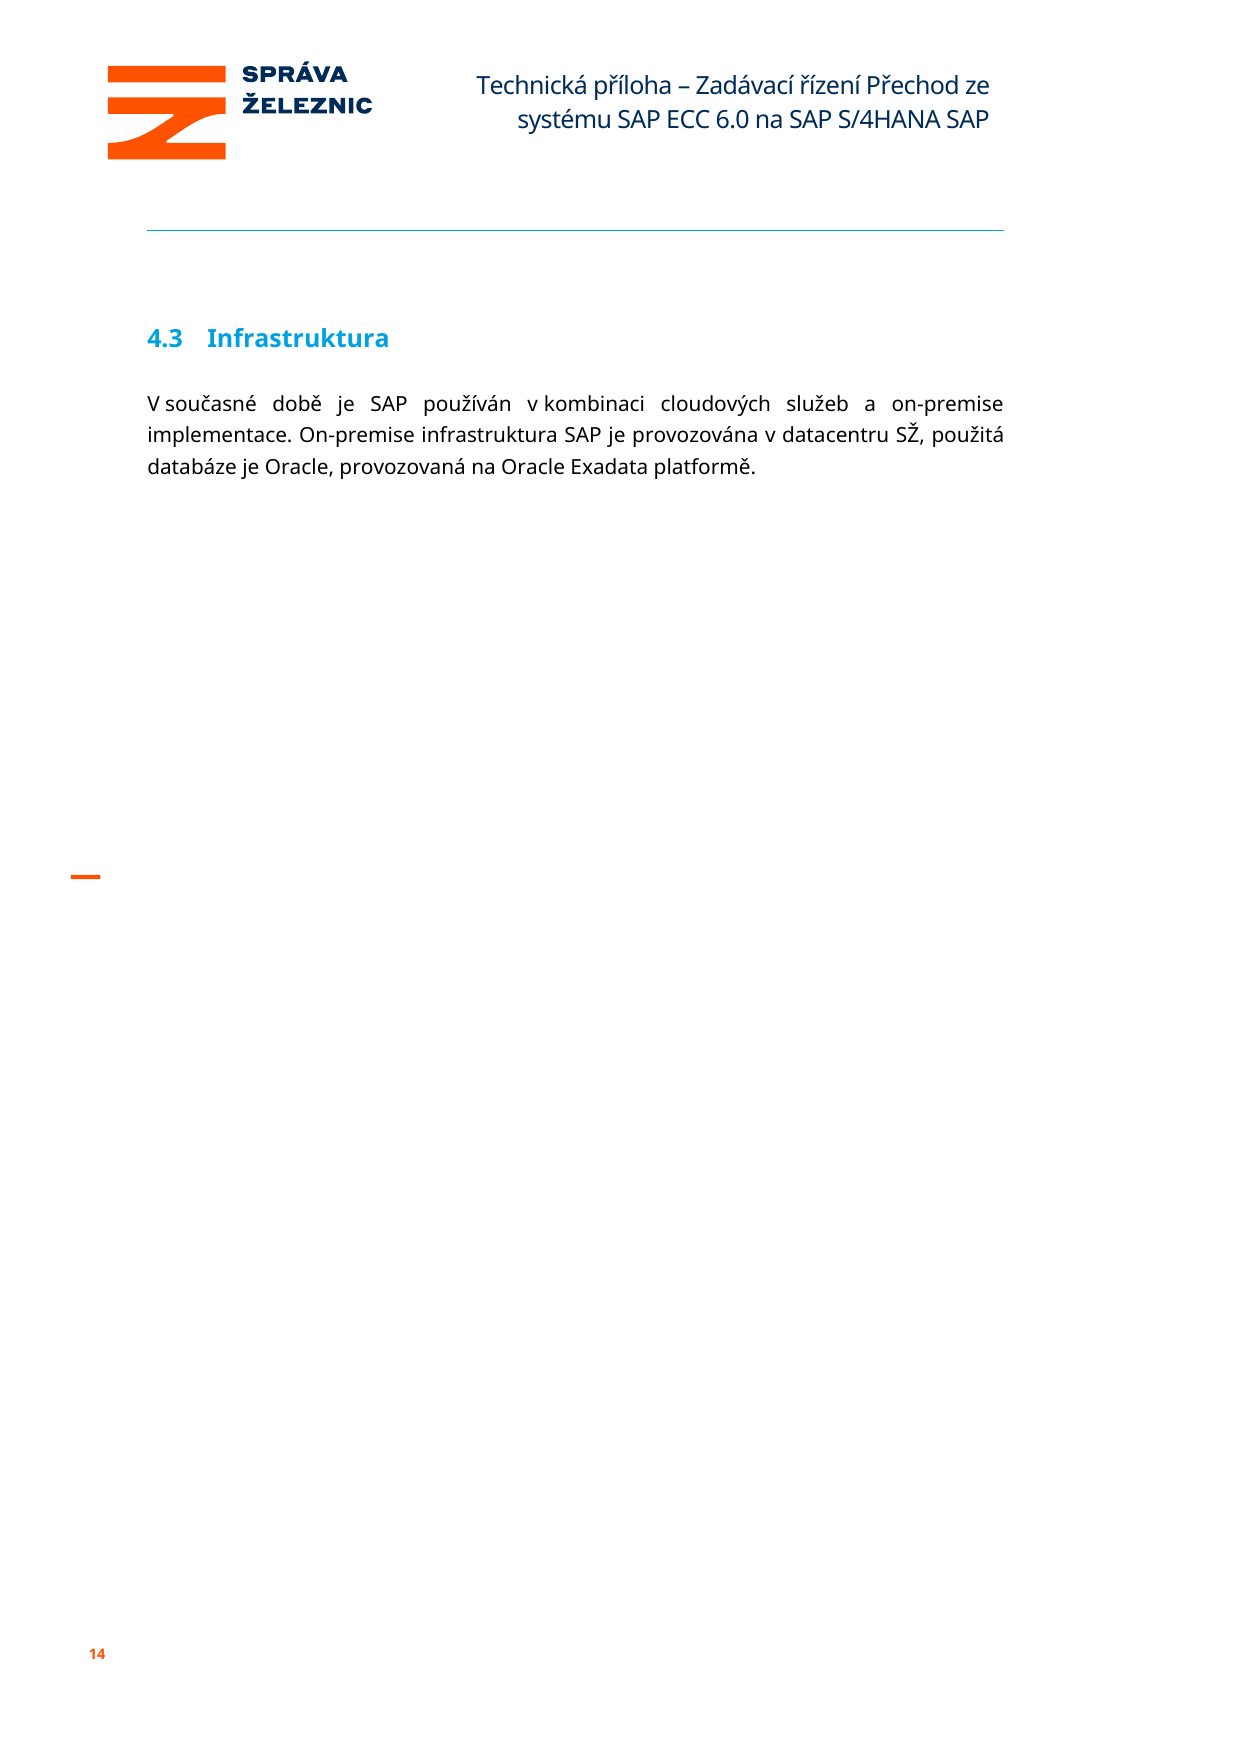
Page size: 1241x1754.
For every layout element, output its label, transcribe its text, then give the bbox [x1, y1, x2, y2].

subtitle Infrastruktura [147, 317, 1004, 355]
text V současné době je SAP používán v kombinaci cloudových služeb a on-premise implementace. On-premise infrastruktura SAP je provozována v datacentru SŽ, použitá databáze je Oracle, provozovaná na Oracle Exadata platformě. [147, 389, 1004, 480]
